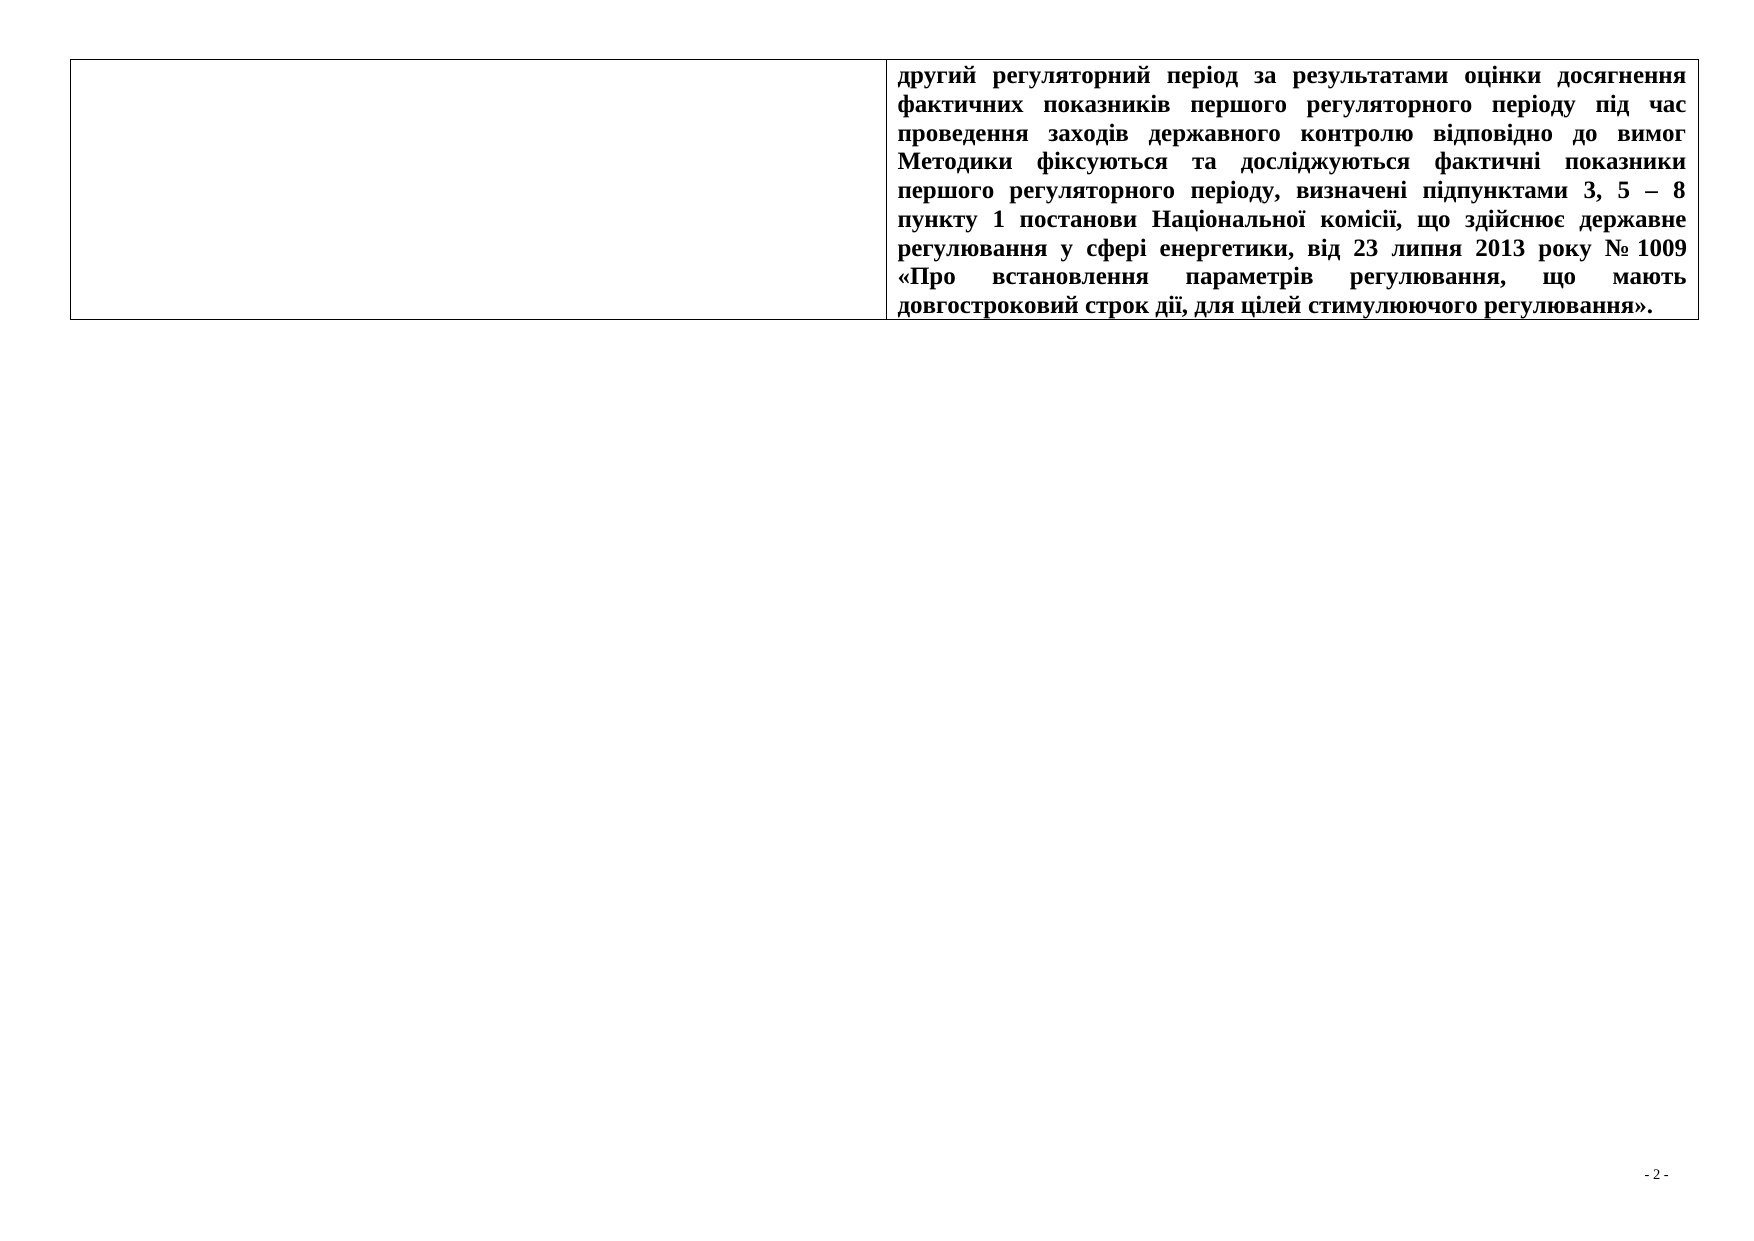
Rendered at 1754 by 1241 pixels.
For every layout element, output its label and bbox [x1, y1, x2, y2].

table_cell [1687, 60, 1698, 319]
table_cell [71, 60, 886, 319]
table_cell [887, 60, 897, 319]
